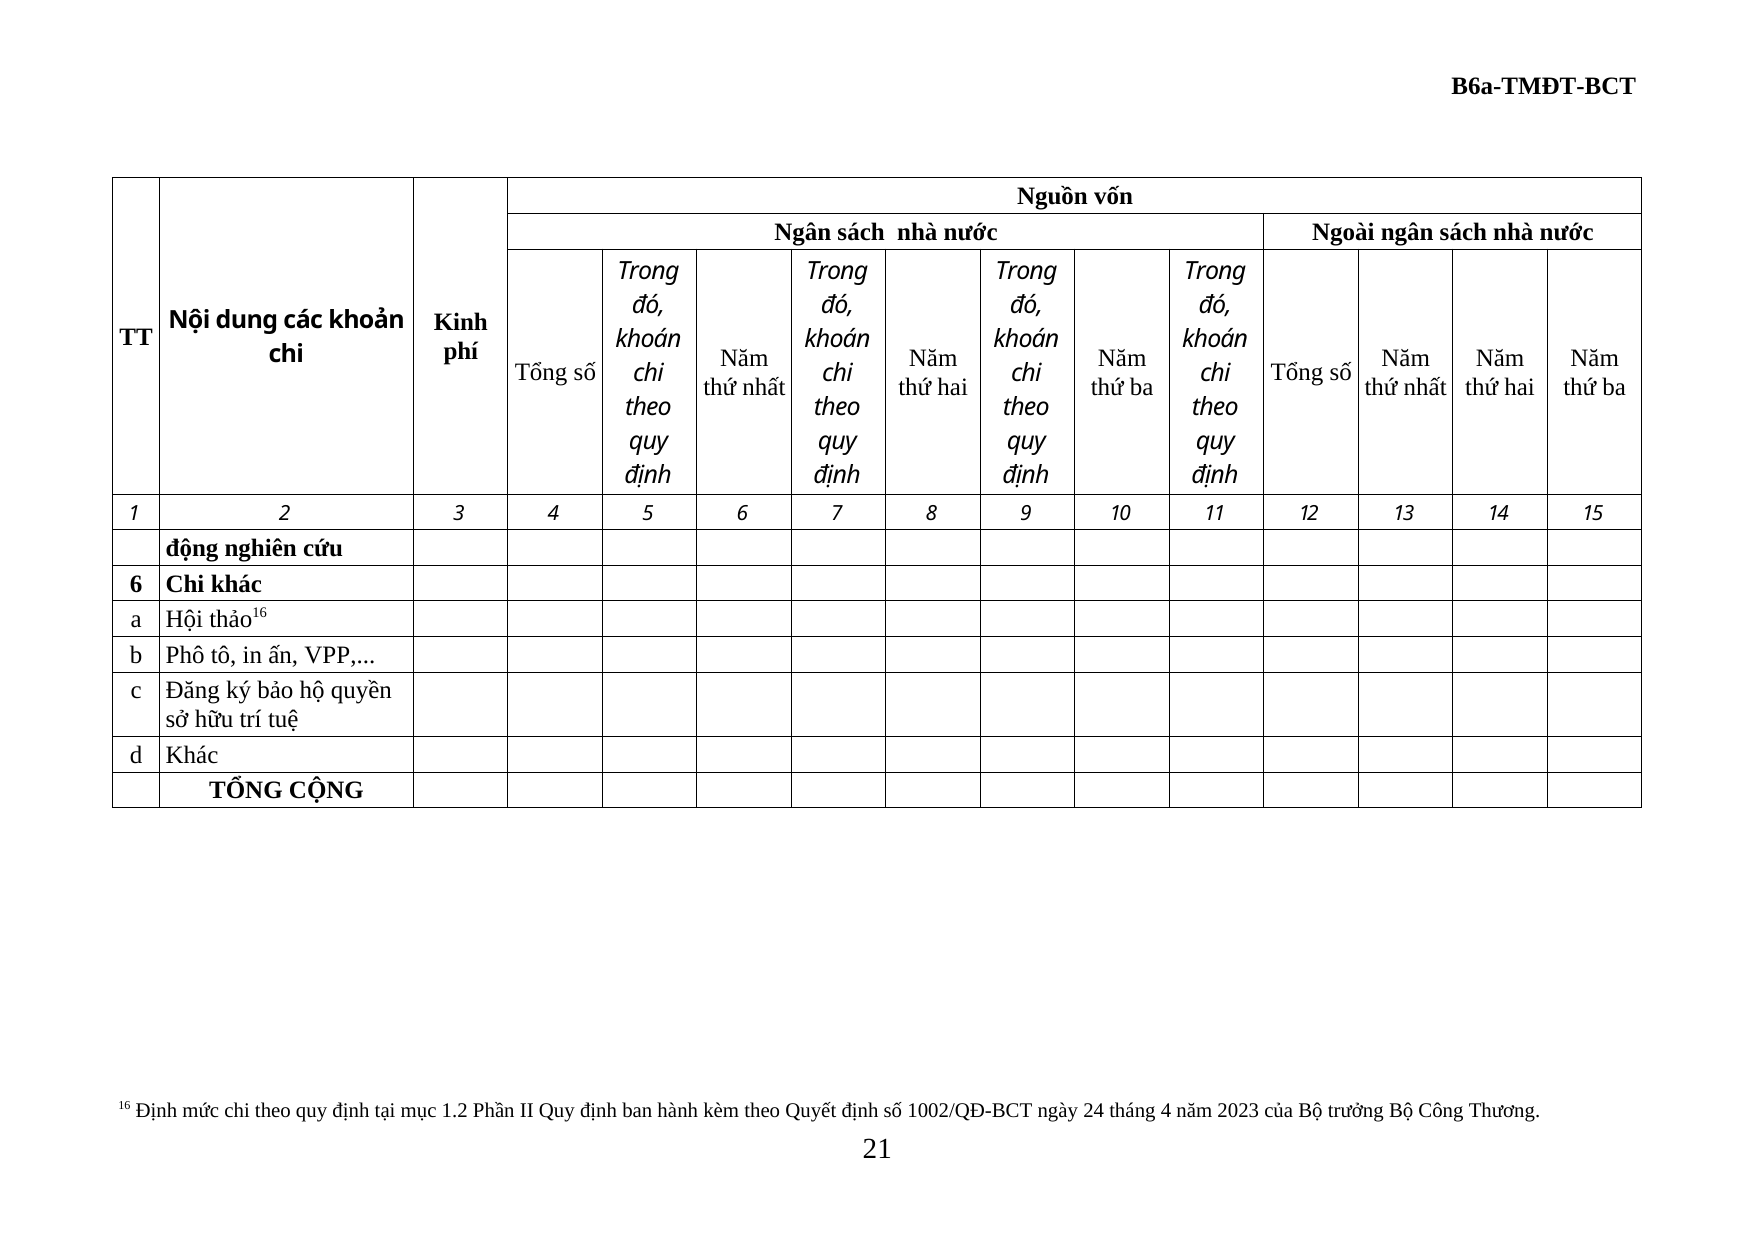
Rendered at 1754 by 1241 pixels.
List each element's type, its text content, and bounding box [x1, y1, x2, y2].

table_cell [792, 737, 885, 772]
table_cell 13 [1359, 495, 1452, 529]
table_cell 4 [508, 495, 602, 529]
table_cell [697, 637, 791, 672]
table_cell a [113, 601, 159, 636]
table_cell [1170, 737, 1263, 772]
table_cell [603, 530, 696, 565]
table_cell [1170, 601, 1263, 636]
table_cell [1453, 673, 1547, 736]
table_cell [981, 773, 1074, 807]
table_cell [414, 601, 507, 636]
table_cell 10 [1075, 495, 1169, 529]
table_cell [1075, 566, 1169, 600]
table_cell [1359, 673, 1452, 736]
table_cell 5 [603, 495, 696, 529]
table_header TT [113, 178, 159, 494]
table_cell [981, 601, 1074, 636]
table_cell [981, 566, 1074, 600]
table_cell 7 [792, 495, 885, 529]
table_cell [1264, 773, 1358, 807]
table_cell Trong đó, khoán chi theo quy định [1170, 250, 1263, 494]
table_cell [414, 637, 507, 672]
table_cell [1264, 737, 1358, 772]
table_cell [981, 637, 1074, 672]
table_cell Năm thứ ba [1075, 250, 1169, 494]
table_cell TỔNG CỘNG [160, 773, 413, 807]
table_cell [1548, 637, 1641, 672]
table_cell 9 [981, 495, 1074, 529]
table_cell [886, 530, 980, 565]
table_cell [1453, 773, 1547, 807]
table_cell 8 [886, 495, 980, 529]
table_cell d [113, 737, 159, 772]
table_cell [1075, 637, 1169, 672]
table_cell [792, 566, 885, 600]
table_cell [414, 737, 507, 772]
table_cell [1453, 566, 1547, 600]
table_cell [1548, 530, 1641, 565]
table_cell [981, 673, 1074, 736]
table_cell [1170, 566, 1263, 600]
table_cell [603, 637, 696, 672]
table_cell b [113, 637, 159, 672]
table_cell [697, 737, 791, 772]
table_cell [508, 601, 602, 636]
table_cell [697, 566, 791, 600]
table_cell [414, 673, 507, 736]
table_cell [508, 737, 602, 772]
table_cell [1075, 737, 1169, 772]
table_cell [886, 637, 980, 672]
table_cell 14 [1453, 495, 1547, 529]
table_cell 6 [697, 495, 791, 529]
table_cell 5 [113, 530, 159, 565]
table_cell [414, 566, 507, 600]
table_cell 15 [1548, 495, 1641, 529]
table_cell [1170, 773, 1263, 807]
table_cell Chi trả dịch vụ thuê ngoài phục vụ hoạt động nghiên cứu [160, 530, 413, 565]
table_cell Năm thứ hai [1453, 250, 1547, 494]
table_cell [1075, 773, 1169, 807]
table_cell Tổng số [1264, 250, 1358, 494]
table_cell [1264, 530, 1358, 565]
table_cell [603, 673, 696, 736]
table_cell [886, 601, 980, 636]
table_cell [414, 530, 507, 565]
table_cell [1453, 530, 1547, 565]
table_cell Hội thảo [160, 601, 413, 636]
table_cell [1548, 566, 1641, 600]
table_cell [886, 773, 980, 807]
table_cell Đăng ký bảo hộ quyền sở hữu trí tuệ [160, 673, 413, 736]
table_cell [1075, 601, 1169, 636]
table_cell 12 [1264, 495, 1358, 529]
table_cell c [113, 673, 159, 736]
table_cell [792, 773, 885, 807]
table_cell Chi khác [160, 566, 413, 600]
table_cell 2 [160, 495, 413, 529]
table_cell [508, 637, 602, 672]
table_cell [1075, 530, 1169, 565]
table_cell [1359, 566, 1452, 600]
table_cell Trong đó, khoán chi theo quy định [981, 250, 1074, 494]
table_cell [1264, 601, 1358, 636]
table_cell [1359, 530, 1452, 565]
table_cell Năm thứ ba [1548, 250, 1641, 494]
table_cell [603, 773, 696, 807]
table_cell [1359, 601, 1452, 636]
table_cell 1 [113, 495, 159, 529]
table_header Nội dung các khoản chi [160, 178, 413, 494]
table_cell [508, 673, 602, 736]
table_cell [1548, 773, 1641, 807]
table_cell [508, 530, 602, 565]
table_cell Phô tô, in ấn, VPP,... [160, 637, 413, 672]
table_cell [508, 773, 602, 807]
table_cell [886, 673, 980, 736]
table_cell [1548, 737, 1641, 772]
table_cell [886, 737, 980, 772]
table_cell [792, 673, 885, 736]
table_cell 3 [414, 495, 507, 529]
table_cell [981, 737, 1074, 772]
table_cell [113, 773, 159, 807]
table_cell Ngoài ngân sách nhà nước [1264, 214, 1641, 248]
table_cell [1453, 601, 1547, 636]
table_cell [697, 673, 791, 736]
table_cell [792, 530, 885, 565]
table_cell [1359, 773, 1452, 807]
table_cell Tổng số [508, 250, 602, 494]
table_cell [1548, 601, 1641, 636]
table_cell [1359, 737, 1452, 772]
table_cell [1170, 637, 1263, 672]
table_header Nguồn vốn [508, 178, 1641, 213]
table_cell [603, 737, 696, 772]
table_cell [603, 601, 696, 636]
table_cell [1264, 637, 1358, 672]
table_cell [792, 601, 885, 636]
table_cell [1075, 673, 1169, 736]
table_header Kinh phí [414, 178, 507, 494]
table_cell Ngân sách nhà nước [508, 214, 1263, 248]
table_cell [792, 637, 885, 672]
table_cell [414, 773, 507, 807]
table_cell 6 [113, 566, 159, 600]
table_cell [1170, 673, 1263, 736]
table_cell Năm thứ nhất [697, 250, 791, 494]
table_cell [1453, 737, 1547, 772]
table_cell [508, 566, 602, 600]
table_cell 11 [1170, 495, 1263, 529]
table_cell Năm thứ hai [886, 250, 980, 494]
table_cell [1548, 673, 1641, 736]
table_cell [1453, 637, 1547, 672]
table_cell [1264, 673, 1358, 736]
table_cell [697, 530, 791, 565]
table_cell Khác [160, 737, 413, 772]
table_cell Trong đó, khoán chi theo quy định [792, 250, 885, 494]
table_cell [1170, 530, 1263, 565]
table_cell [1359, 637, 1452, 672]
table_cell Năm thứ nhất [1359, 250, 1452, 494]
table_cell [697, 601, 791, 636]
table_cell [886, 566, 980, 600]
table_cell [1264, 566, 1358, 600]
table_cell [697, 773, 791, 807]
table_cell [981, 530, 1074, 565]
table_cell [603, 566, 696, 600]
table_cell Trong đó, khoán chi theo quy định [603, 250, 696, 494]
